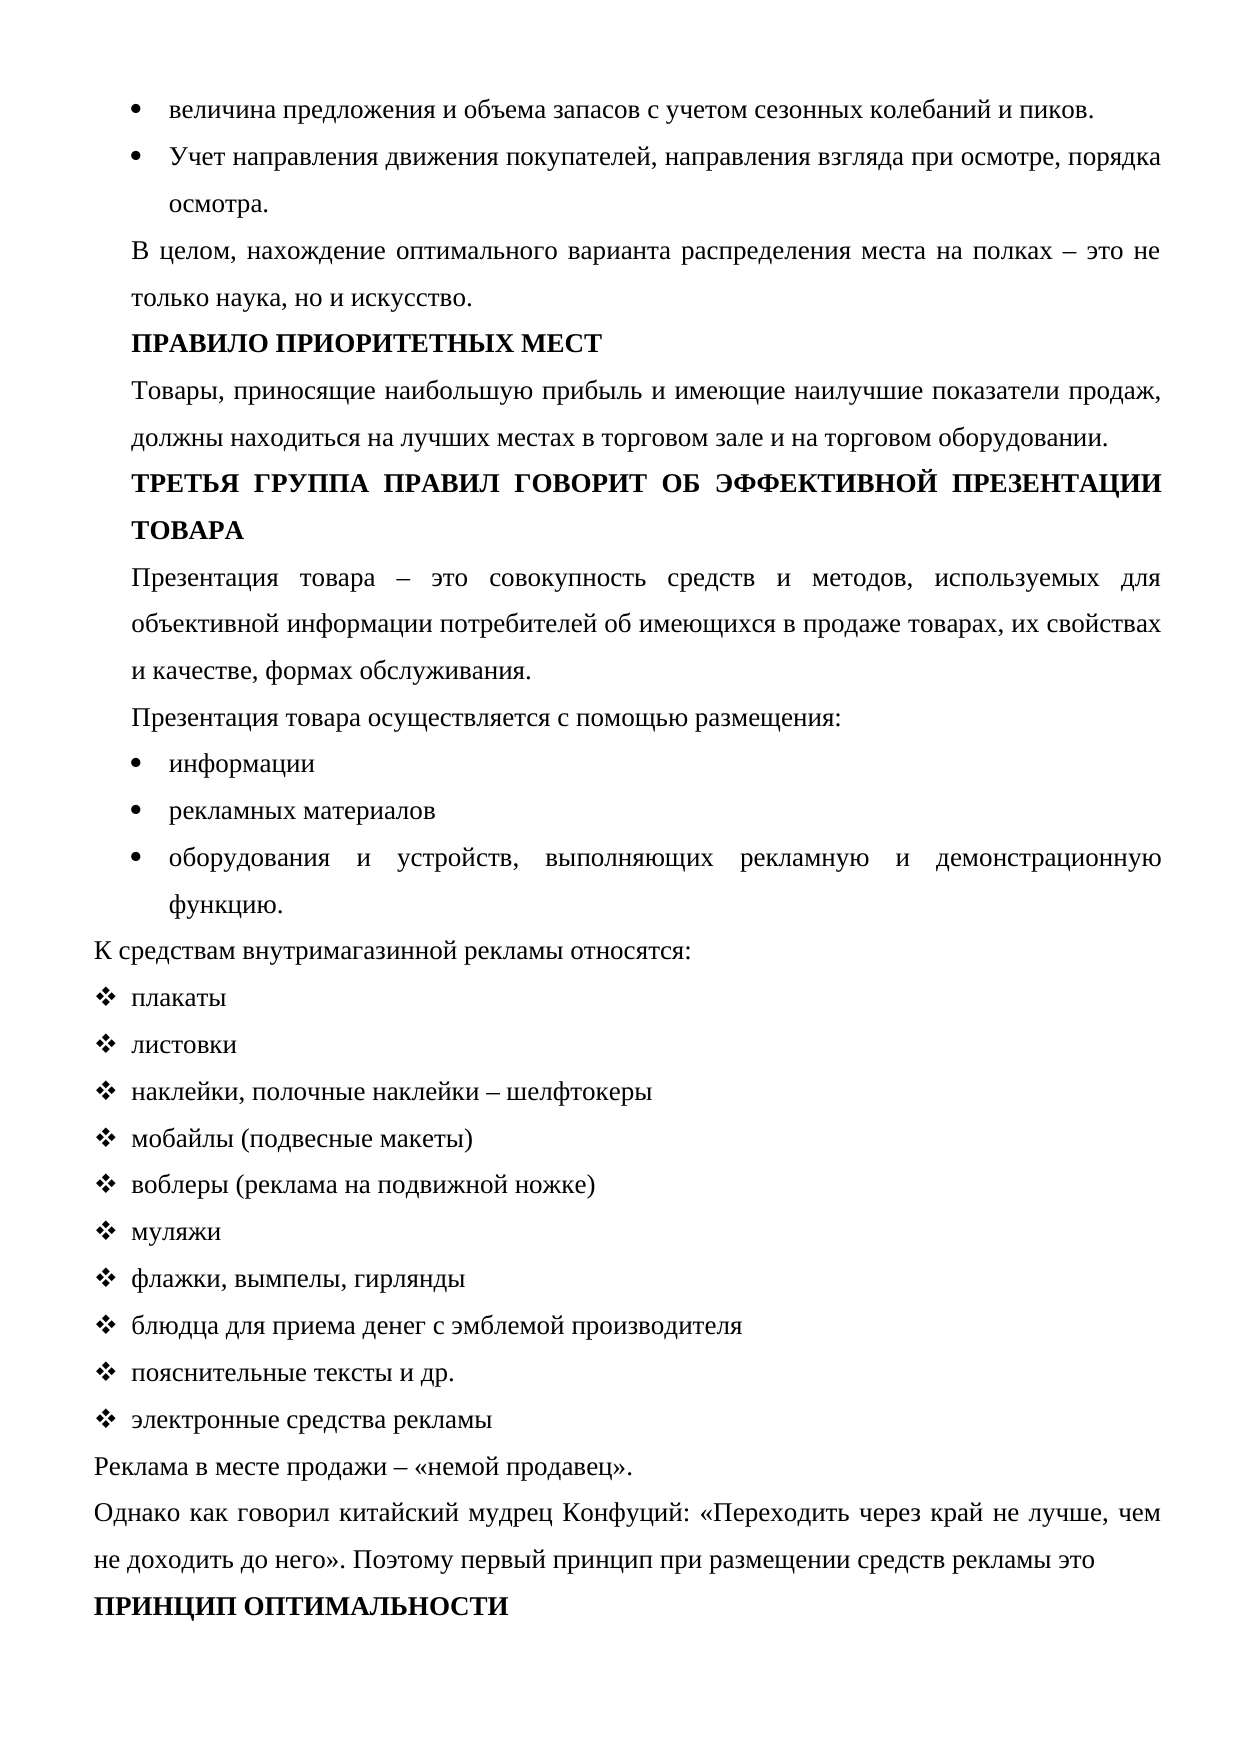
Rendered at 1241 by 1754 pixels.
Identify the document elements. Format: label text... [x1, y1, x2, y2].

list блюдца для приема денег с эмблемой производителя [94, 1309, 1162, 1341]
text К средствам внутримагазинной рекламы относятся: [94, 934, 1162, 966]
text В целом, нахождение оптимального варианта распределения места на полках – это не только наука, но и искусство. [131, 234, 1162, 312]
text ТРЕТЬЯ ГРУППА ПРАВИЛ ГОВОРИТ ОБ ЭФФЕКТИВНОЙ ПРЕЗЕНТАЦИИ ТОВАРА [131, 467, 1162, 545]
list флажки, вымпелы, гирлянды [94, 1262, 1162, 1294]
list листовки [94, 1028, 1162, 1059]
list наклейки, полочные наклейки – шелфтокеры [94, 1075, 1162, 1106]
text ПРИНЦИП ОПТИМАЛЬНОСТИ [94, 1590, 1162, 1621]
text Презентация товара – это совокупность средств и методов, используемых для объективной информации потребителей об имеющихся в продаже товарах, их свойствах и качестве, формах обслуживания. [131, 561, 1162, 685]
list рекламных материалов [131, 794, 1162, 825]
text Однако как говорил китайский мудрец Конфуций: «Переходить через край не лучше, чем не доходить до него». Поэтому первый принцип при размещении средств рекламы это [94, 1497, 1162, 1574]
text Товары, приносящие наибольшую прибыль и имеющие наилучшие показатели продаж, должны находиться на лучших местах в торговом зале и на торговом оборудовании. [131, 374, 1162, 452]
text Реклама в месте продажи – «немой продавец». [94, 1450, 1162, 1481]
list электронные средства рекламы [94, 1403, 1162, 1434]
list оборудования и устройств, выполняющих рекламную и демонстрационную функцию. [131, 841, 1162, 919]
text ПРАВИЛО ПРИОРИТЕТНЫХ МЕСТ [131, 327, 1162, 358]
list мобайлы (подвесные макеты) [94, 1122, 1162, 1153]
text Презентация товара осуществляется с помощью размещения: [131, 701, 1162, 732]
list плакаты [94, 981, 1162, 1012]
list муляжи [94, 1216, 1162, 1247]
list воблеры (реклама на подвижной ножке) [94, 1169, 1162, 1200]
list величина предложения и объема запасов с учетом сезонных колебаний и пиков. [131, 94, 1162, 125]
list Учет направления движения покупателей, направления взгляда при осмотре, порядка осмотра. [131, 141, 1162, 218]
list информации [131, 747, 1162, 778]
list пояснительные тексты и др. [94, 1356, 1162, 1387]
